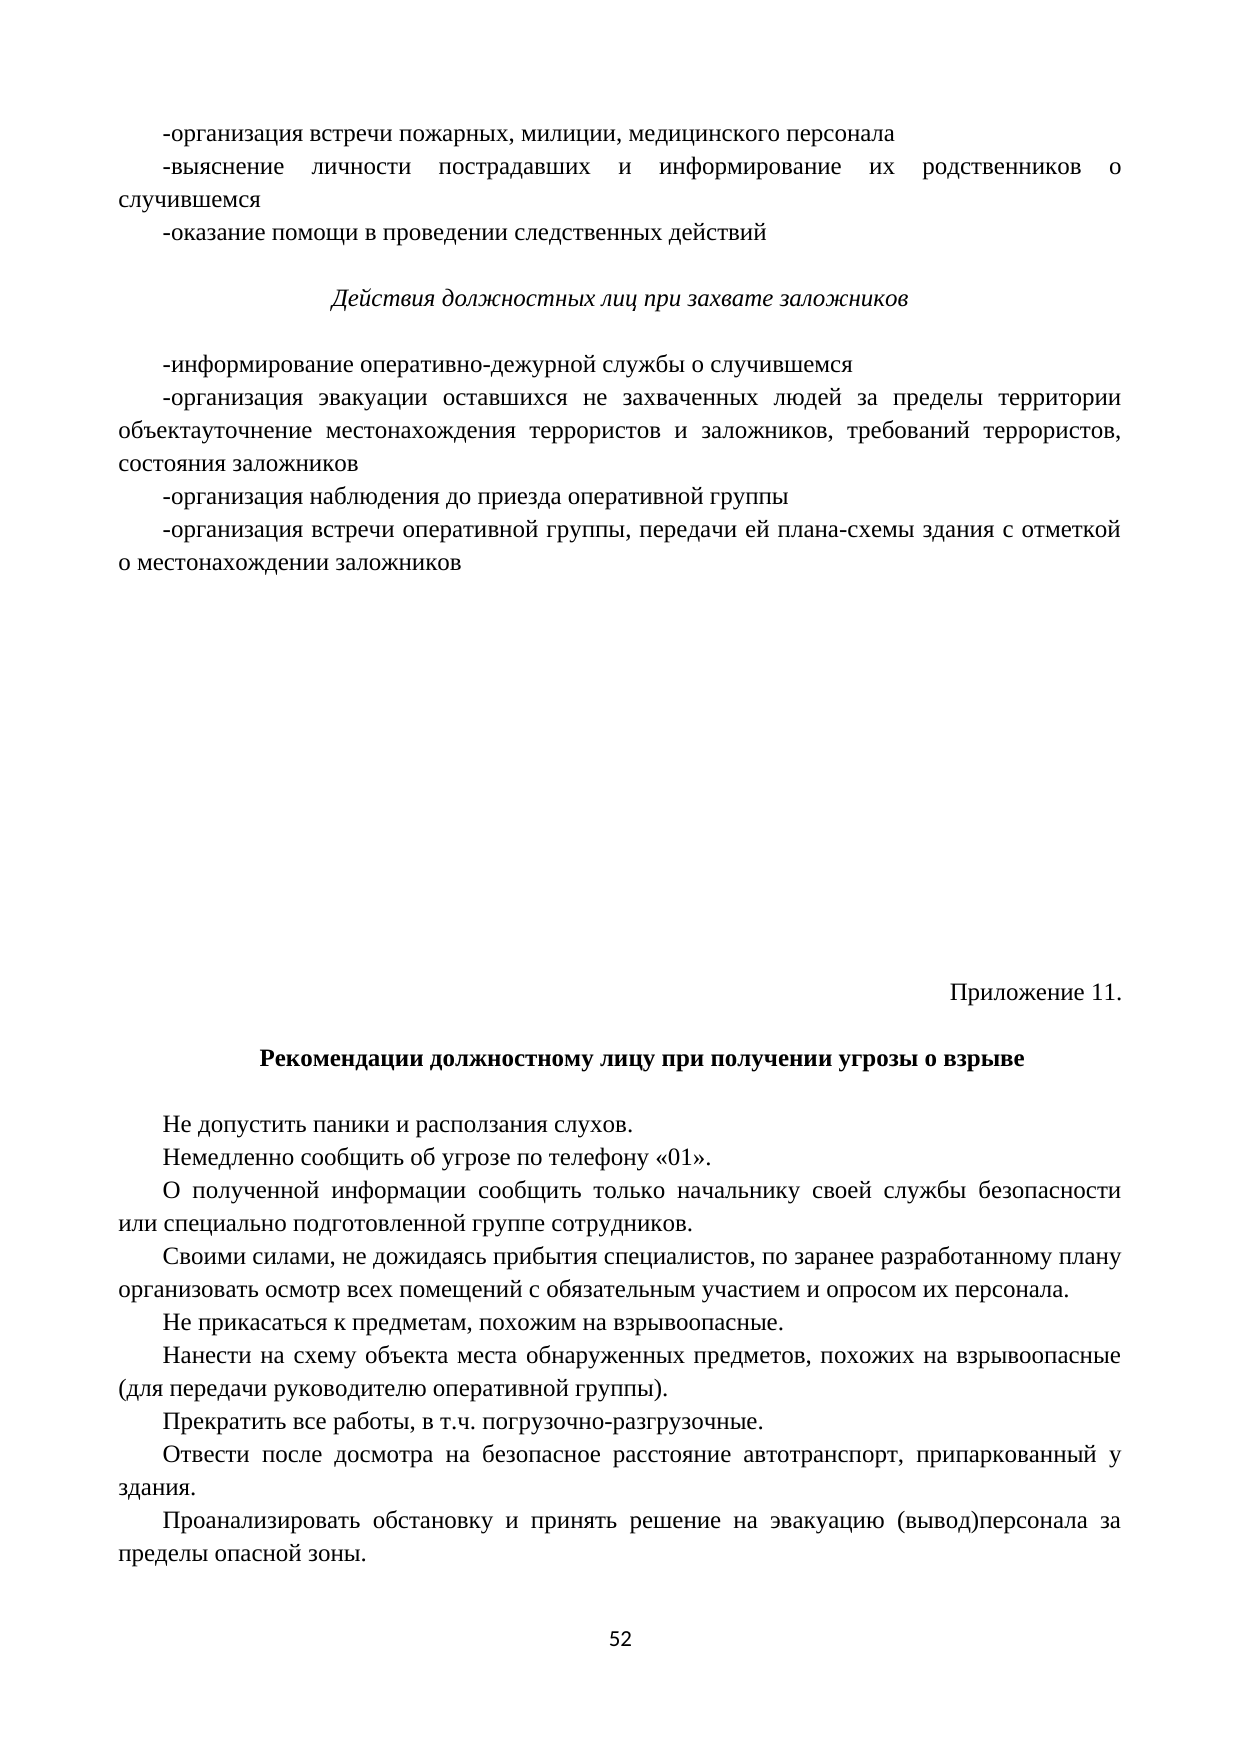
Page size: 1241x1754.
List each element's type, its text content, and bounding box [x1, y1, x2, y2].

text Рекомендации должностному лицу при получении угрозы о взрыве [118, 1043, 1122, 1071]
text Не допустить паники и расползания слухов. [118, 1109, 1122, 1137]
text Проанализировать обстановку и принять решение на эвакуацию (вывод)персонала за пределы опасной зоны. [118, 1505, 1122, 1567]
text Нанести на схему объекта места обнаруженных предметов, похожих на взрывоопасные (для передачи руководителю оперативной группы). [118, 1340, 1122, 1402]
text Не прикасаться к предметам, похожим на взрывоопасные. [118, 1307, 1122, 1336]
text Действия должностных лиц при захвате заложников [118, 283, 1122, 312]
text -организация встречи пожарных, милиции, медицинского персонала [118, 118, 1122, 147]
text -оказание помощи в проведении следственных действий [118, 217, 1122, 246]
text О полученной информации сообщить только начальнику своей службы безопасности или специально подготовленной группе сотрудников. [118, 1175, 1122, 1237]
text Немедленно сообщить об угрозе по телефону «01». [118, 1142, 1122, 1171]
text -организация наблюдения до приезда оперативной группы [118, 481, 1122, 510]
text Своими силами, не дожидаясь прибытия специалистов, по заранее разработанному плану организовать осмотр всех помещений с обязательным участием и опросом их персонала. [118, 1241, 1122, 1303]
text -организация встречи оперативной группы, передачи ей плана-схемы здания с отметкой о местонахождении заложников [118, 514, 1122, 576]
text -организация эвакуации оставшихся не захваченных людей за пределы территории объектауточнение местонахождения террористов и заложников, требований террористов, состояния заложников [118, 382, 1122, 477]
text -выяснение личности пострадавших и информирование их родственников о случившемся [118, 151, 1122, 213]
text Отвести после досмотра на безопасное расстояние автотранспорт, припаркованный у здания. [118, 1439, 1122, 1501]
text -информирование оперативно-дежурной службы о случившемся [118, 349, 1122, 378]
text Приложение 11. [118, 977, 1122, 1005]
text Прекратить все работы, в т.ч. погрузочно-разгрузочные. [118, 1406, 1122, 1435]
